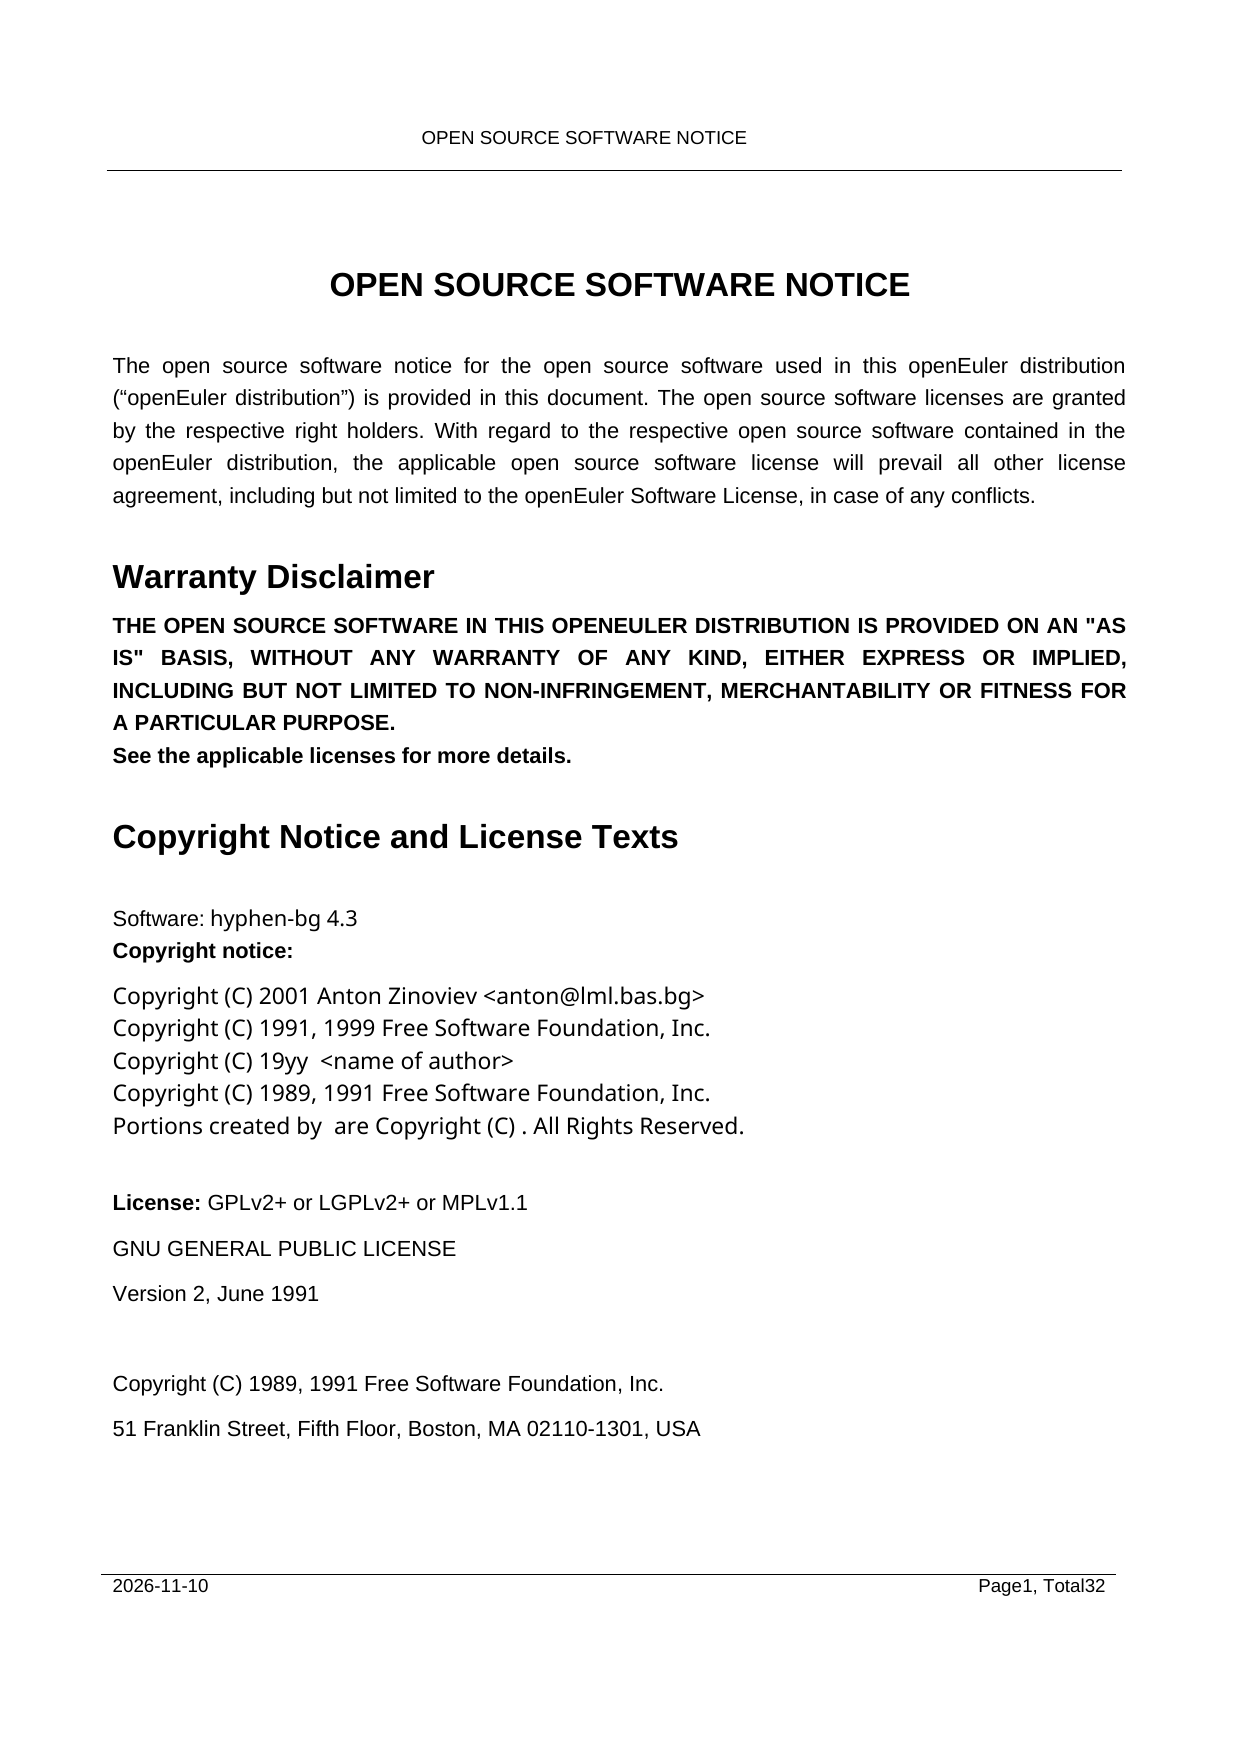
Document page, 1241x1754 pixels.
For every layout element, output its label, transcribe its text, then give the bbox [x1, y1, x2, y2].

text Copyright (C) 2001 Anton Zinoviev <anton@lml.bas.bg> [112, 979, 1128, 1012]
text Copyright notice: [112, 934, 1128, 966]
text Copyright Notice and License Texts [112, 804, 1128, 869]
text License: GPLv2+ or LGPLv2+ or MPLv1.1 [112, 1187, 1128, 1219]
text Software: hyphen-bg 4.3 [112, 901, 1128, 934]
text GNU GENERAL PUBLIC LICENSE [112, 1232, 1128, 1264]
text Version 2, June 1991 [112, 1277, 1128, 1309]
text Warranty Disclaimer [112, 544, 1128, 609]
text The open source software notice for the open source software used in this openEuler distribution (“openEuler distribution”) is provided in this document. The open source software licenses are granted by the respective right holders. With regard to the respective open source software contained in the openEuler distribution, the applicable open source software license will prevail all other license agreement, including but not limited to the openEuler Software License, in case of any conflicts. [112, 349, 1128, 511]
text 51 Franklin Street, Fifth Floor, Boston, MA 02110-1301, USA [112, 1412, 1128, 1445]
text OPEN SOURCE SOFTWARE NOTICE [112, 251, 1128, 316]
text THE OPEN SOURCE SOFTWARE IN THIS OPENEULER DISTRIBUTION IS PROVIDED ON AN "AS IS" BASIS, WITHOUT ANY WARRANTY OF ANY KIND, EITHER EXPRESS OR IMPLIED, INCLUDING BUT NOT LIMITED TO NON-INFRINGEMENT, MERCHANTABILITY OR FITNESS FOR A PARTICULAR PURPOSE. See the applicable licenses for more details. [112, 609, 1128, 771]
text Copyright (C) 1991, 1999 Free Software Foundation, Inc. [112, 1012, 1128, 1044]
text Copyright (C) 1989, 1991 Free Software Foundation, Inc. [112, 1077, 1128, 1109]
text Portions created by are Copyright (C) . All Rights Reserved. [112, 1109, 1128, 1142]
text Copyright (C) 1989, 1991 Free Software Foundation, Inc. [112, 1367, 1128, 1399]
text Copyright (C) 19yy <name of author> [112, 1044, 1128, 1077]
